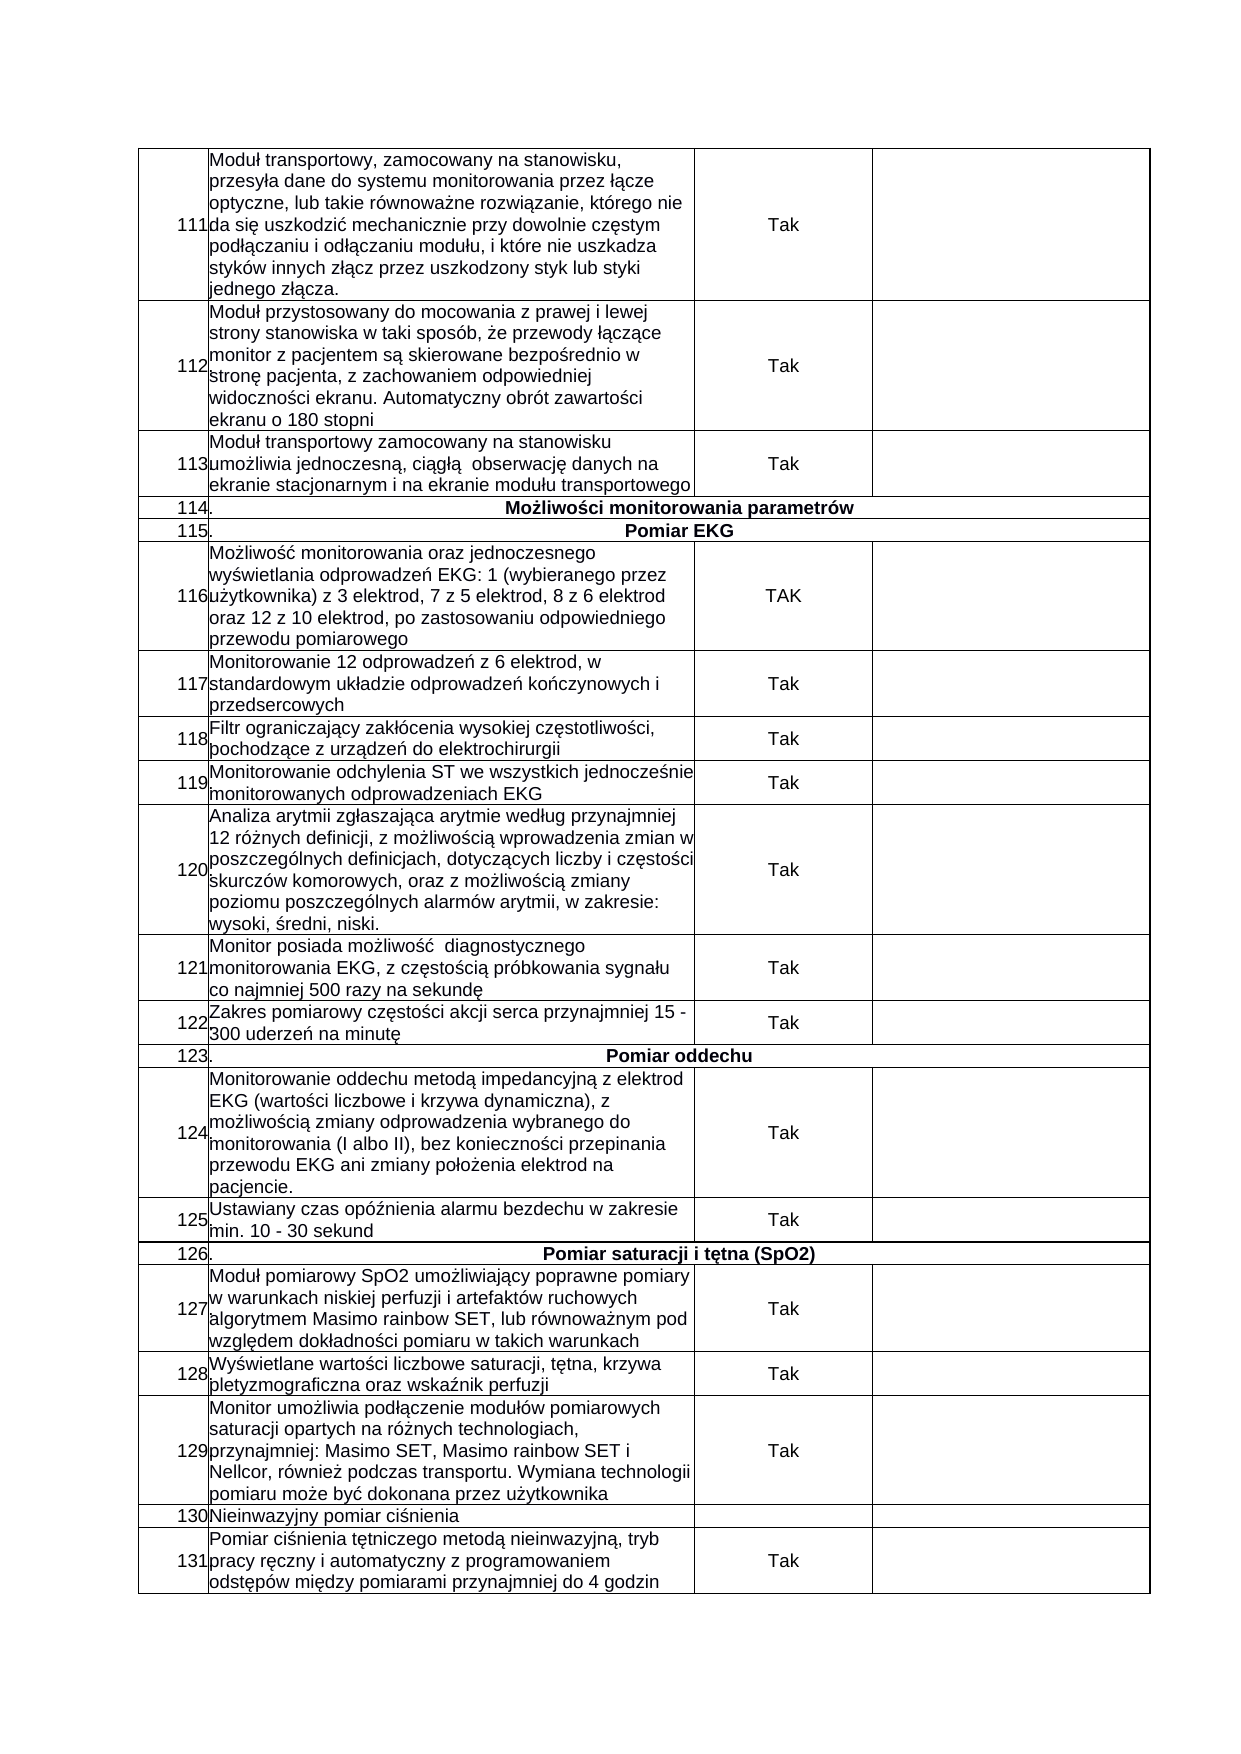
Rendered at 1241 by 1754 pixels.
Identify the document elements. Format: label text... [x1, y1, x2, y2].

table_cell Pomiar saturacji i tętna (SpO2) [209, 1243, 1149, 1264]
table_cell Filtr ograniczający zakłócenia wysokiej częstotliwości, pochodzące z urządzeń do elektrochirurgii [209, 717, 694, 760]
table_cell [139, 1528, 208, 1593]
table_cell Monitor posiada możliwość diagnostycznego monitorowania EKG, z częstością próbkowania sygnału co najmniej 500 razy na sekundę [209, 935, 694, 1000]
table_cell [139, 761, 208, 804]
table_cell Tak [695, 935, 872, 1000]
table_cell Możliwość monitorowania oraz jednoczesnego wyświetlania odprowadzeń EKG: 1 (wybieranego przez użytkownika) z 3 elektrod, 7 z 5 elektrod, 8 z 6 elektrod oraz 12 z 10 elektrod, po zastosowaniu odpowiedniego przewodu pomiarowego [209, 542, 694, 650]
table_cell [873, 717, 1149, 760]
table_cell Zakres pomiarowy częstości akcji serca przynajmniej 15 - 300 uderzeń na minutę [209, 1001, 694, 1044]
table_cell [873, 542, 1149, 650]
table_cell Tak [695, 1001, 872, 1044]
table_cell [139, 301, 208, 430]
table_cell [139, 1396, 208, 1504]
table_cell [139, 431, 208, 496]
table_cell [873, 1068, 1149, 1197]
table_cell [139, 717, 208, 760]
table_cell Tak [695, 1396, 872, 1504]
table_cell [139, 1352, 208, 1395]
table_cell Pomiar ciśnienia tętniczego metodą nieinwazyjną, tryb pracy ręczny i automatyczny z programowaniem odstępów między pomiarami przynajmniej do 4 godzin [209, 1528, 694, 1593]
table_cell [873, 1352, 1149, 1395]
table_cell Tak [695, 717, 872, 760]
table_cell [873, 1265, 1149, 1351]
table_cell Tak [695, 1528, 872, 1593]
table_cell Tak [695, 1068, 872, 1197]
table_cell Tak [695, 431, 872, 496]
table_cell [873, 1528, 1149, 1593]
table_cell [873, 1198, 1149, 1241]
table_cell Pomiar oddechu [209, 1045, 1149, 1067]
table_cell Możliwości monitorowania parametrów [209, 497, 1149, 518]
table_cell Monitorowanie odchylenia ST we wszystkich jednocześnie monitorowanych odprowadzeniach EKG [209, 761, 694, 804]
table_cell Moduł pomiarowy SpO2 umożliwiający poprawne pomiary w warunkach niskiej perfuzji i artefaktów ruchowych algorytmem Masimo rainbow SET, lub równoważnym pod względem dokładności pomiaru w takich warunkach [209, 1265, 694, 1351]
table_cell Tak [695, 1198, 872, 1241]
table_cell [139, 935, 208, 1000]
table_cell Ustawiany czas opóźnienia alarmu bezdechu w zakresie min. 10 - 30 sekund [209, 1198, 694, 1241]
table_cell [139, 149, 208, 299]
table_cell [139, 542, 208, 650]
table_cell [139, 1243, 208, 1264]
table_cell [873, 805, 1149, 934]
table_cell Moduł transportowy zamocowany na stanowisku umożliwia jednoczesną, ciągłą obserwację danych na ekranie stacjonarnym i na ekranie modułu transportowego [209, 431, 694, 496]
table_cell Nieinwazyjny pomiar ciśnienia [209, 1505, 694, 1527]
table_cell [695, 1505, 872, 1527]
table_cell Tak [695, 149, 872, 299]
table_cell Analiza arytmii zgłaszająca arytmie według przynajmniej 12 różnych definicji, z możliwością wprowadzenia zmian w poszczególnych definicjach, dotyczących liczby i częstości skurczów komorowych, oraz z możliwością zmiany poziomu poszczególnych alarmów arytmii, w zakresie: wysoki, średni, niski. [209, 805, 694, 934]
table_cell Tak [695, 805, 872, 934]
table_cell [873, 149, 1149, 299]
table_cell Moduł transportowy, zamocowany na stanowisku, przesyła dane do systemu monitorowania przez łącze optyczne, lub takie równoważne rozwiązanie, którego nie da się uszkodzić mechanicznie przy dowolnie częstym podłączaniu i odłączaniu modułu, i które nie uszkadza styków innych złącz przez uszkodzony styk lub styki jednego złącza. [209, 149, 694, 299]
table_cell Moduł przystosowany do mocowania z prawej i lewej strony stanowiska w taki sposób, że przewody łączące monitor z pacjentem są skierowane bezpośrednio w stronę pacjenta, z zachowaniem odpowiedniej widoczności ekranu. Automatyczny obrót zawartości ekranu o 180 stopni [209, 301, 694, 430]
table_cell [873, 1001, 1149, 1044]
table_cell [139, 1068, 208, 1197]
table_cell [139, 1198, 208, 1241]
table_cell Monitor umożliwia podłączenie modułów pomiarowych saturacji opartych na różnych technologiach, przynajmniej: Masimo SET, Masimo rainbow SET i Nellcor, również podczas transportu. Wymiana technologii pomiaru może być dokonana przez użytkownika [209, 1396, 694, 1504]
table_cell Tak [695, 1265, 872, 1351]
table_cell TAK [695, 542, 872, 650]
table_cell Tak [695, 1352, 872, 1395]
table_cell Tak [695, 651, 872, 716]
table_cell [139, 805, 208, 934]
table_cell [139, 1265, 208, 1351]
table_cell Tak [695, 761, 872, 804]
table_cell [873, 301, 1149, 430]
table_cell [139, 1001, 208, 1044]
table_cell [873, 935, 1149, 1000]
table_cell Monitorowanie oddechu metodą impedancyjną z elektrod EKG (wartości liczbowe i krzywa dynamiczna), z możliwością zmiany odprowadzenia wybranego do monitorowania (I albo II), bez konieczności przepinania przewodu EKG ani zmiany położenia elektrod na pacjencie. [209, 1068, 694, 1197]
table_cell [139, 1045, 208, 1067]
table_cell [139, 651, 208, 716]
table_cell Wyświetlane wartości liczbowe saturacji, tętna, krzywa pletyzmograficzna oraz wskaźnik perfuzji [209, 1352, 694, 1395]
table_cell [139, 1505, 208, 1527]
table_cell [873, 761, 1149, 804]
table_cell [139, 519, 208, 541]
table_cell Tak [695, 301, 872, 430]
table_cell [873, 431, 1149, 496]
table_cell Pomiar EKG [209, 519, 1149, 541]
table_cell [873, 1505, 1149, 1527]
table_cell [873, 1396, 1149, 1504]
table_cell Monitorowanie 12 odprowadzeń z 6 elektrod, w standardowym układzie odprowadzeń kończynowych i przedsercowych [209, 651, 694, 716]
table_cell [873, 651, 1149, 716]
table_cell [139, 497, 208, 518]
